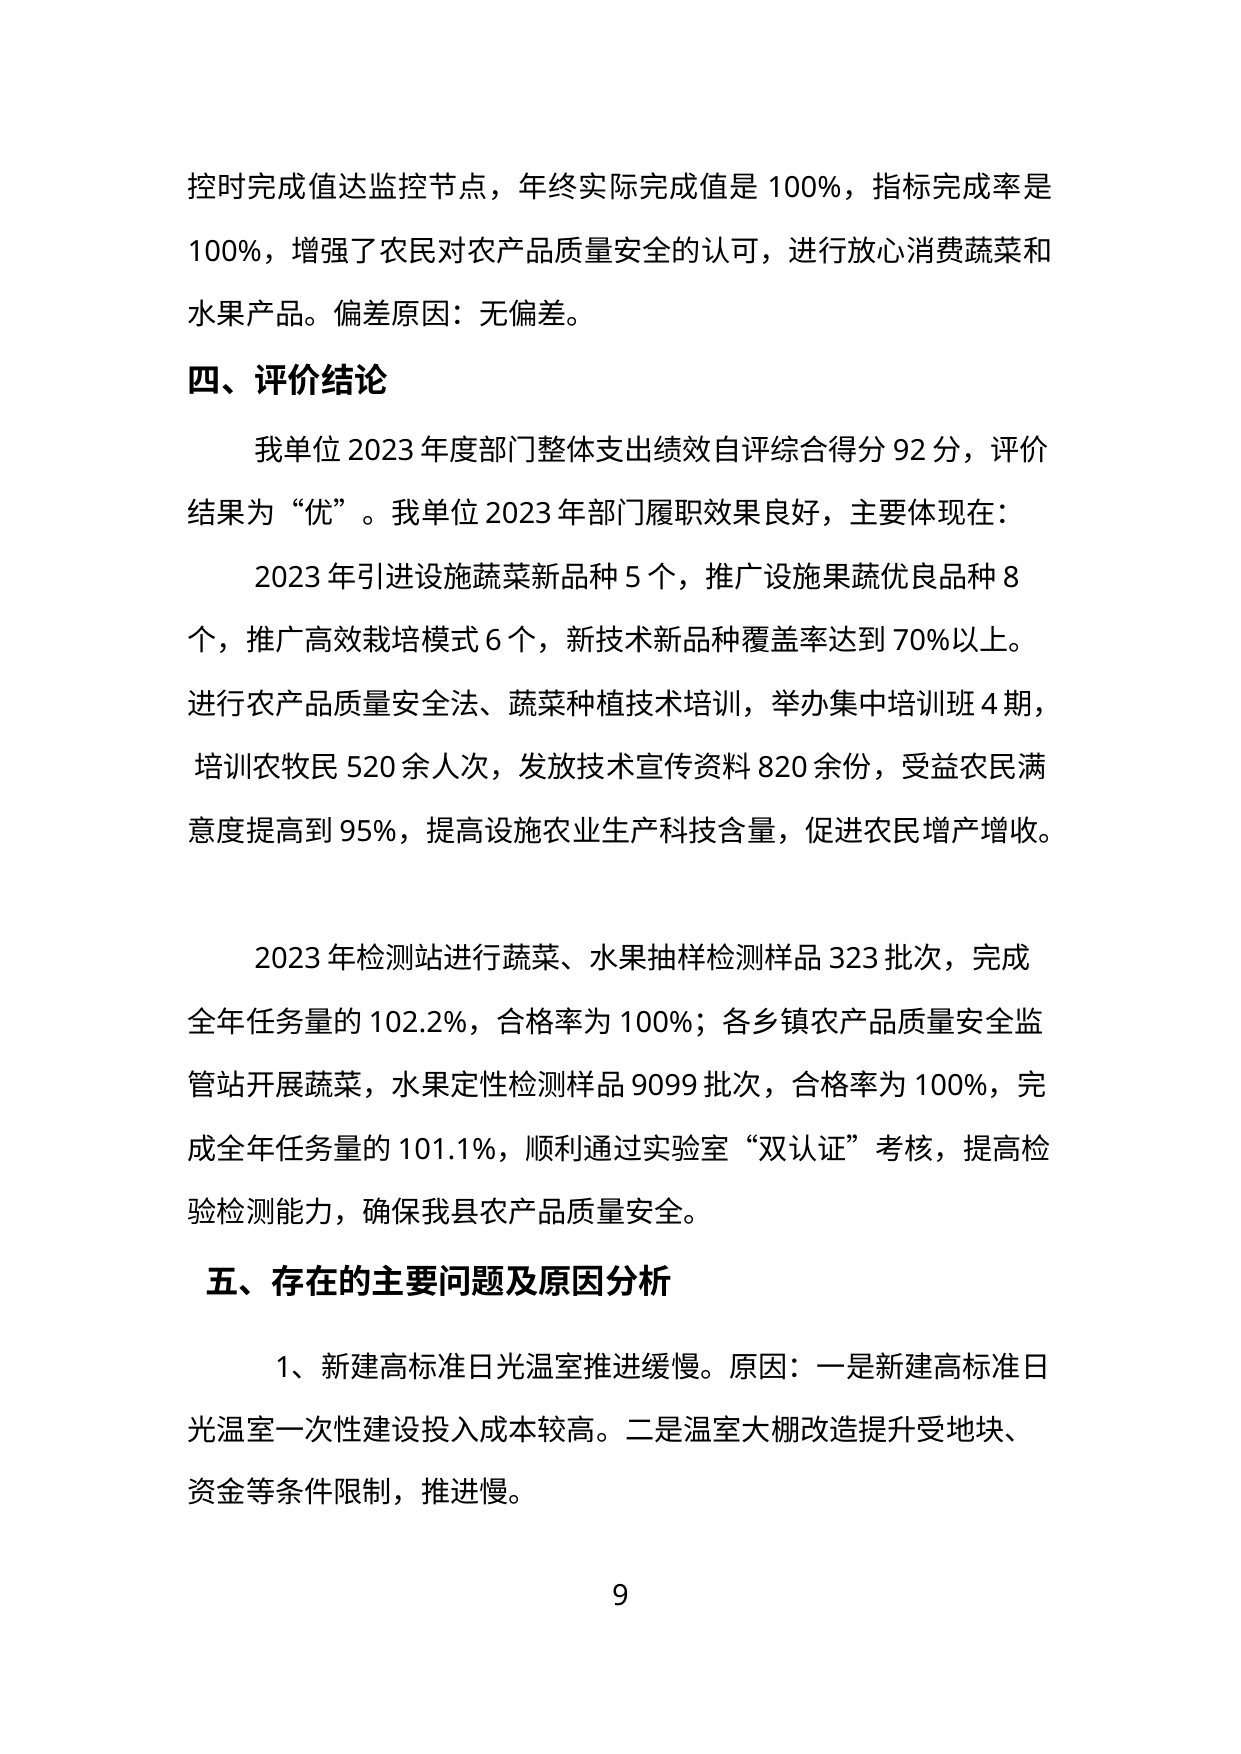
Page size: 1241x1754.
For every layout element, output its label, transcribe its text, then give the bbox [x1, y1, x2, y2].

subtitle 四、评价结论 [187, 354, 1053, 402]
subtitle 我单位2023年度部门整体支出绩效自评综合得分92分，评价结果为“优”。我单位2023年部门履职效果良好，主要体现在： [187, 426, 1053, 532]
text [187, 163, 1053, 333]
subtitle 2023年检测站进行蔬菜、水果抽样检测样品323批次，完成全年任务量的102.2%，合格率为100%；各乡镇农产品质量安全监管站开展蔬菜，水果定性检测样品9099批次，合格率为100%，完成全年任务量的101.1%，顺利通过实验室“双认证”考核，提高检验检测能力，确保我县农产品质量安全。 五、存在的主要问题及原因分析 [187, 934, 1053, 1303]
subtitle 2023年引进设施蔬菜新品种5个，推广设施果蔬优良品种8个，推广高效栽培模式6个，新技术新品种覆盖率达到70%以上。进行农产品质量安全法、蔬菜种植技术培训，举办集中培训班4期， 培训农牧民520余人次，发放技术宣传资料820余份，受益农民满意度提高到95%，提高设施农业生产科技含量，促进农民增产增收。 [187, 553, 1053, 913]
text 1、新建高标准日光温室推进缓慢。原因：一是新建高标准日光温室一次性建设投入成本较高。二是温室大棚改造提升受地块、资金等条件限制，推进慢。 [187, 1328, 1053, 1515]
